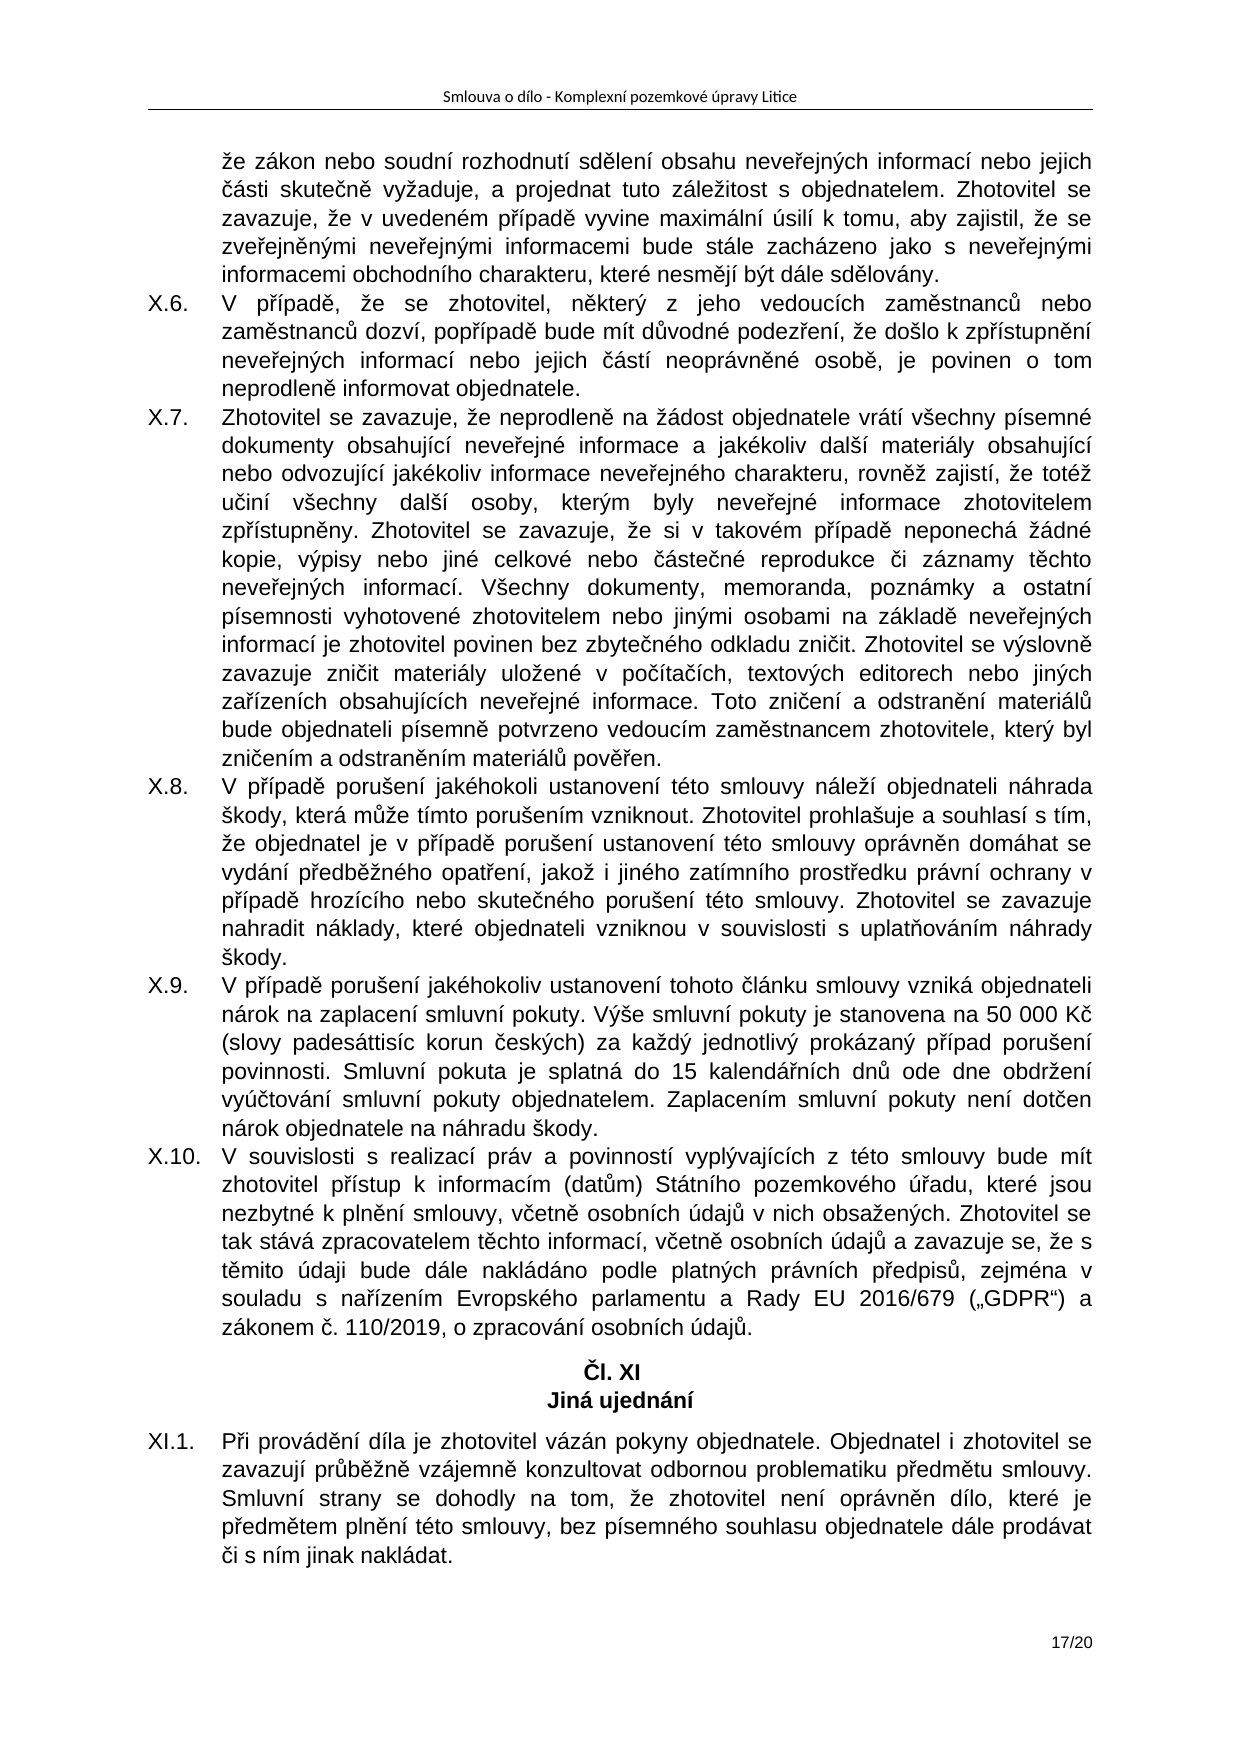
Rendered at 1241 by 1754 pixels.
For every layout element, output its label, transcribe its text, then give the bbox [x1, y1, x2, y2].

list Zhotovitel se zavazuje, že neprodleně na žádost objednatele vrátí všechny písemné dokumenty obsahující neveřejné informace a jakékoliv další materiály obsahující nebo odvozující jakékoliv informace neveřejného charakteru, rovněž zajistí, že totéž učiní všechny další osoby, kterým byly neveřejné informace zhotovitelem zpřístupněny. Zhotovitel se zavazuje, že si v takovém případě neponechá žádné kopie, výpisy nebo jiné celkové nebo částečné reprodukce či záznamy těchto neveřejných informací. Všechny dokumenty, memoranda, poznámky a ostatní písemnosti vyhotovené zhotovitelem nebo jinými osobami na základě neveřejných informací je zhotovitel povinen bez zbytečného odkladu zničit. Zhotovitel se výslovně zavazuje zničit materiály uložené v počítačích, textových editorech nebo jiných zařízeních obsahujících neveřejné informace. Toto zničení a odstranění materiálů bude objednateli písemně potvrzeno vedoucím zaměstnancem zhotovitele, který byl zničením a odstraněním materiálů pověřen. [148, 403, 1093, 771]
list V případě, že se zhotovitel, některý z jeho vedoucích zaměstnanců nebo zaměstnanců dozví, popřípadě bude mít důvodné podezření, že došlo k zpřístupnění neveřejných informací nebo jejich částí neoprávněné osobě, je povinen o tom neprodleně informovat objednatele. [148, 290, 1093, 401]
list V případě porušení jakéhokoli ustanovení této smlouvy náleží objednateli náhrada škody, která může tímto porušením vzniknout. Zhotovitel prohlašuje a souhlasí s tím, že objednatel je v případě porušení ustanovení této smlouvy oprávněn domáhat se vydání předběžného opatření, jakož i jiného zatímního prostředku právní ochrany v případě hrozícího nebo skutečného porušení této smlouvy. Zhotovitel se zavazuje nahradit náklady, které objednateli vzniknou v souvislosti s uplatňováním náhrady škody. [148, 773, 1093, 970]
list V souvislosti s realizací práv a povinností vyplývajících z této smlouvy bude mít zhotovitel přístup k informacím (datům) Státního pozemkového úřadu, které jsou nezbytné k plnění smlouvy, včetně osobních údajů v nich obsažených. Zhotovitel se tak stává zpracovatelem těchto informací, včetně osobních údajů a zavazuje se, že s těmito údaji bude dále nakládáno podle platných právních předpisů, zejména v souladu s nařízením Evropského parlamentu a Rady EU 2016/679 („GDPR“) a zákonem č. 110/2019, o zpracování osobních údajů. [148, 1143, 1093, 1340]
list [148, 148, 1093, 288]
list V případě porušení jakéhokoliv ustanovení tohoto článku smlouvy vzniká objednateli nárok na zaplacení smluvní pokuty. Výše smluvní pokuty je stanovena na 50 000 Kč (slovy padesáttisíc korun českých) za každý jednotlivý prokázaný případ porušení povinnosti. Smluvní pokuta je splatná do 15 kalendářních dnů ode dne obdržení vyúčtování smluvní pokuty objednatelem. Zaplacením smluvní pokuty není dotčen nárok objednatele na náhradu škody. [148, 972, 1093, 1141]
list Při provádění díla je zhotovitel vázán pokyny objednatele. Objednatel i zhotovitel se zavazují průběžně vzájemně konzultovat odbornou problematiku předmětu smlouvy. Smluvní strany se dohodly na tom, že zhotovitel není oprávněn dílo, které je předmětem plnění této smlouvy, bez písemného souhlasu objednatele dále prodávat či s ním jinak nakládat. [148, 1428, 1093, 1568]
text Jiná ujednání [148, 1359, 1093, 1413]
